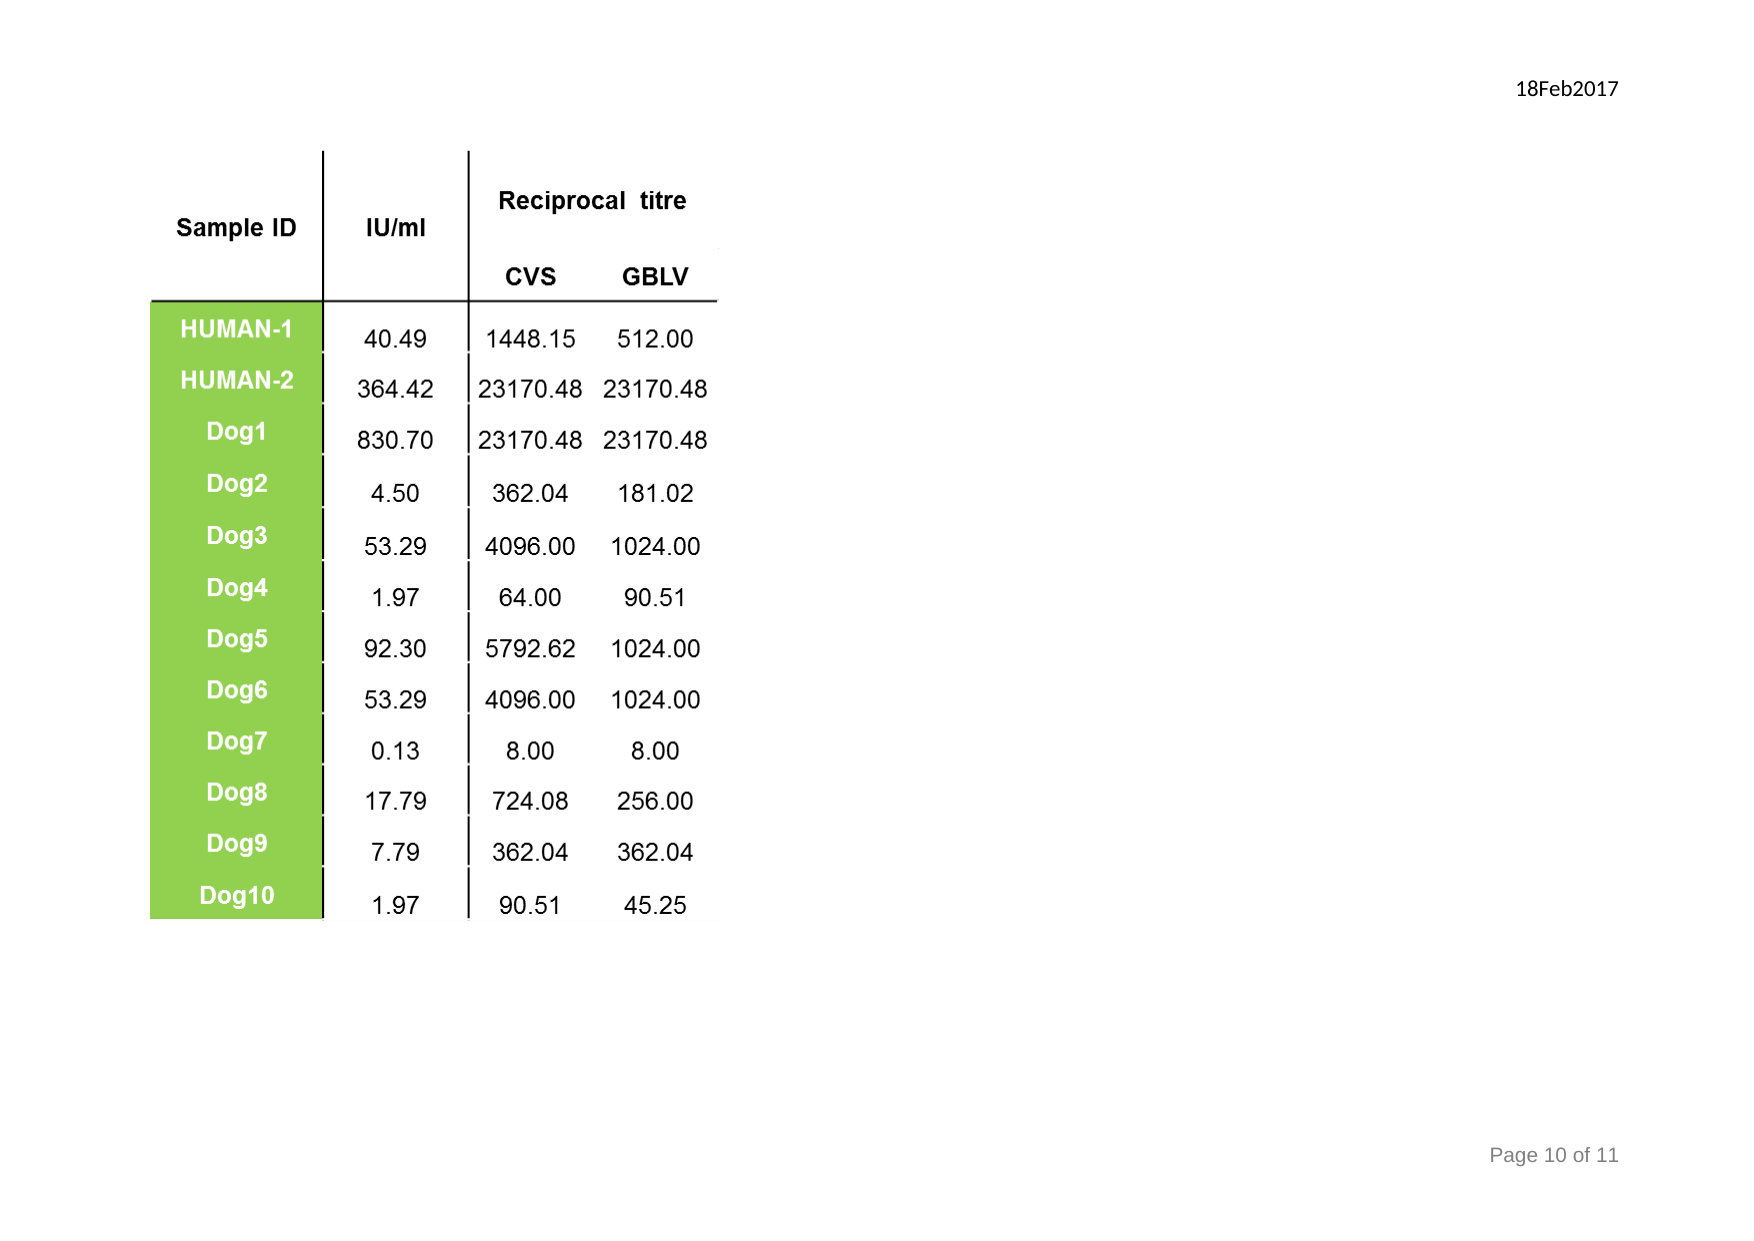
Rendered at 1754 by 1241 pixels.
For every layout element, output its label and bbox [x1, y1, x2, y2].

picture [150, 150, 719, 935]
